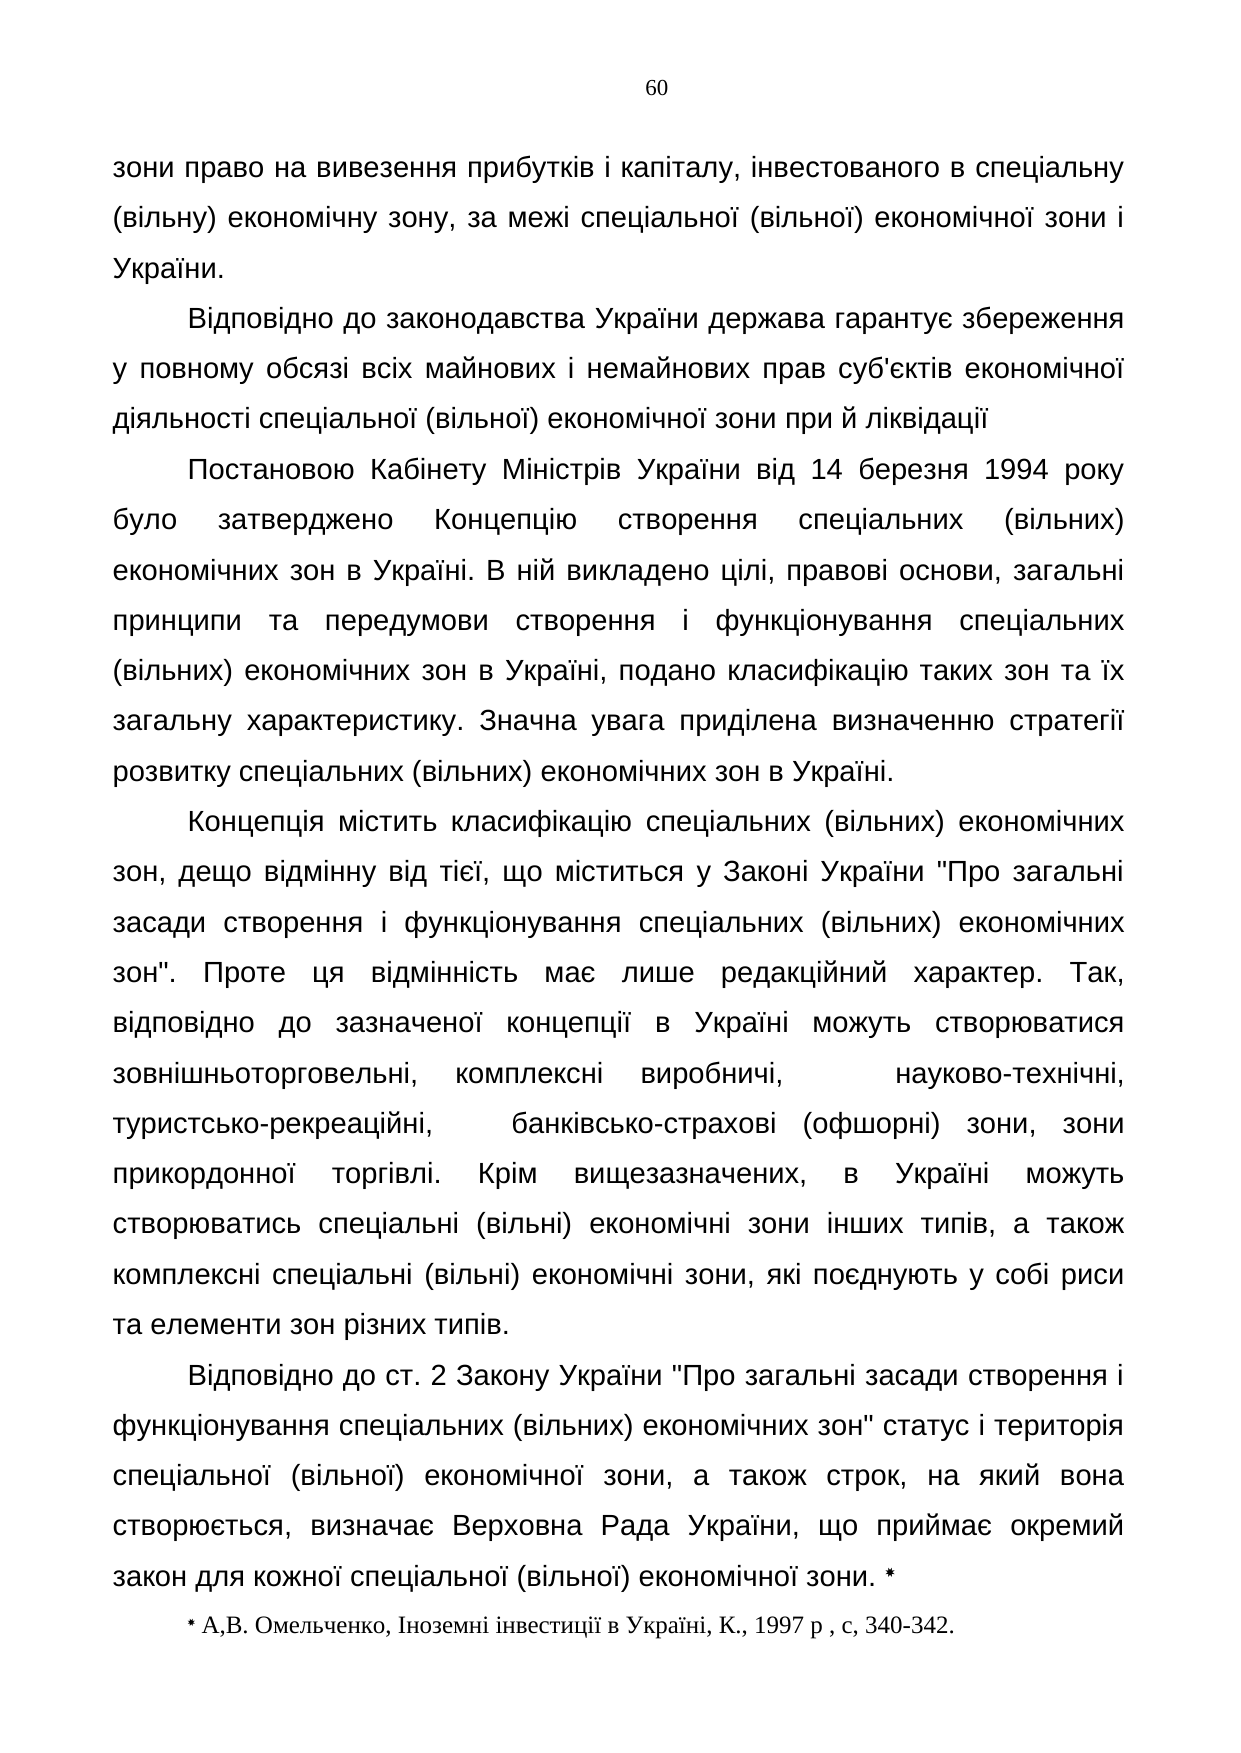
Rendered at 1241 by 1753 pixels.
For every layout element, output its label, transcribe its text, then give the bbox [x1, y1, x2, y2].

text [112, 150, 1126, 284]
text Відповідно до законодавства України держава гарантує збереження у повному обсязі всіх майнових і немайнових прав суб'єктів економічної діяльності спеціальної (вільної) економічної зони при й ліквідації [112, 301, 1126, 435]
text Відповідно до ст. 2 Закону України "Про загальні засади створення і функціонування спеціальних (вільних) економічних зон" статус і територія спеціальної (вільної) економічної зони, а також строк, на який вона створюється, визначає Верховна Рада України, що приймає окремий закон для кожної спеціальної (вільної) економічної зони. [112, 1357, 1126, 1592]
text Постановою Кабінету Міністрів України від 14 березня 1994 року було затверджено Концепцію створення спеціальних (вільних) економічних зон в Україні. В ній викладено цілі, правові основи, загальні принципи та передумови створення і функціонування спеціальних (вільних) економічних зон в Україні, подано класифікацію таких зон та їх загальну характеристику. Значна увага приділена визначенню стратегії розвитку спеціальних (вільних) економічних зон в Україні. [112, 452, 1126, 787]
text Концепція містить класифікацію спеціальних (вільних) економічних зон, дещо відмінну від тієї, що міститься у Законі України "Про загальні засади створення і функціонування спеціальних (вільних) економічних зон". Проте ця відмінність має лише редакційний характер. Так, відповідно до зазначеної концепції в Україні можуть створюватися зовнішньоторговельні, комплексні виробничі, науково-технічні, туристсько-рекреаційні, банківсько-страхові (офшорні) зони, зони прикордонної торгівлі. Крім вищезазначених, в Україні можуть створюватись спеціальні (вільні) економічні зони інших типів, а також комплексні спеціальні (вільні) економічні зони, які поєднують у собі риси та елементи зон різних типів. [112, 804, 1126, 1341]
